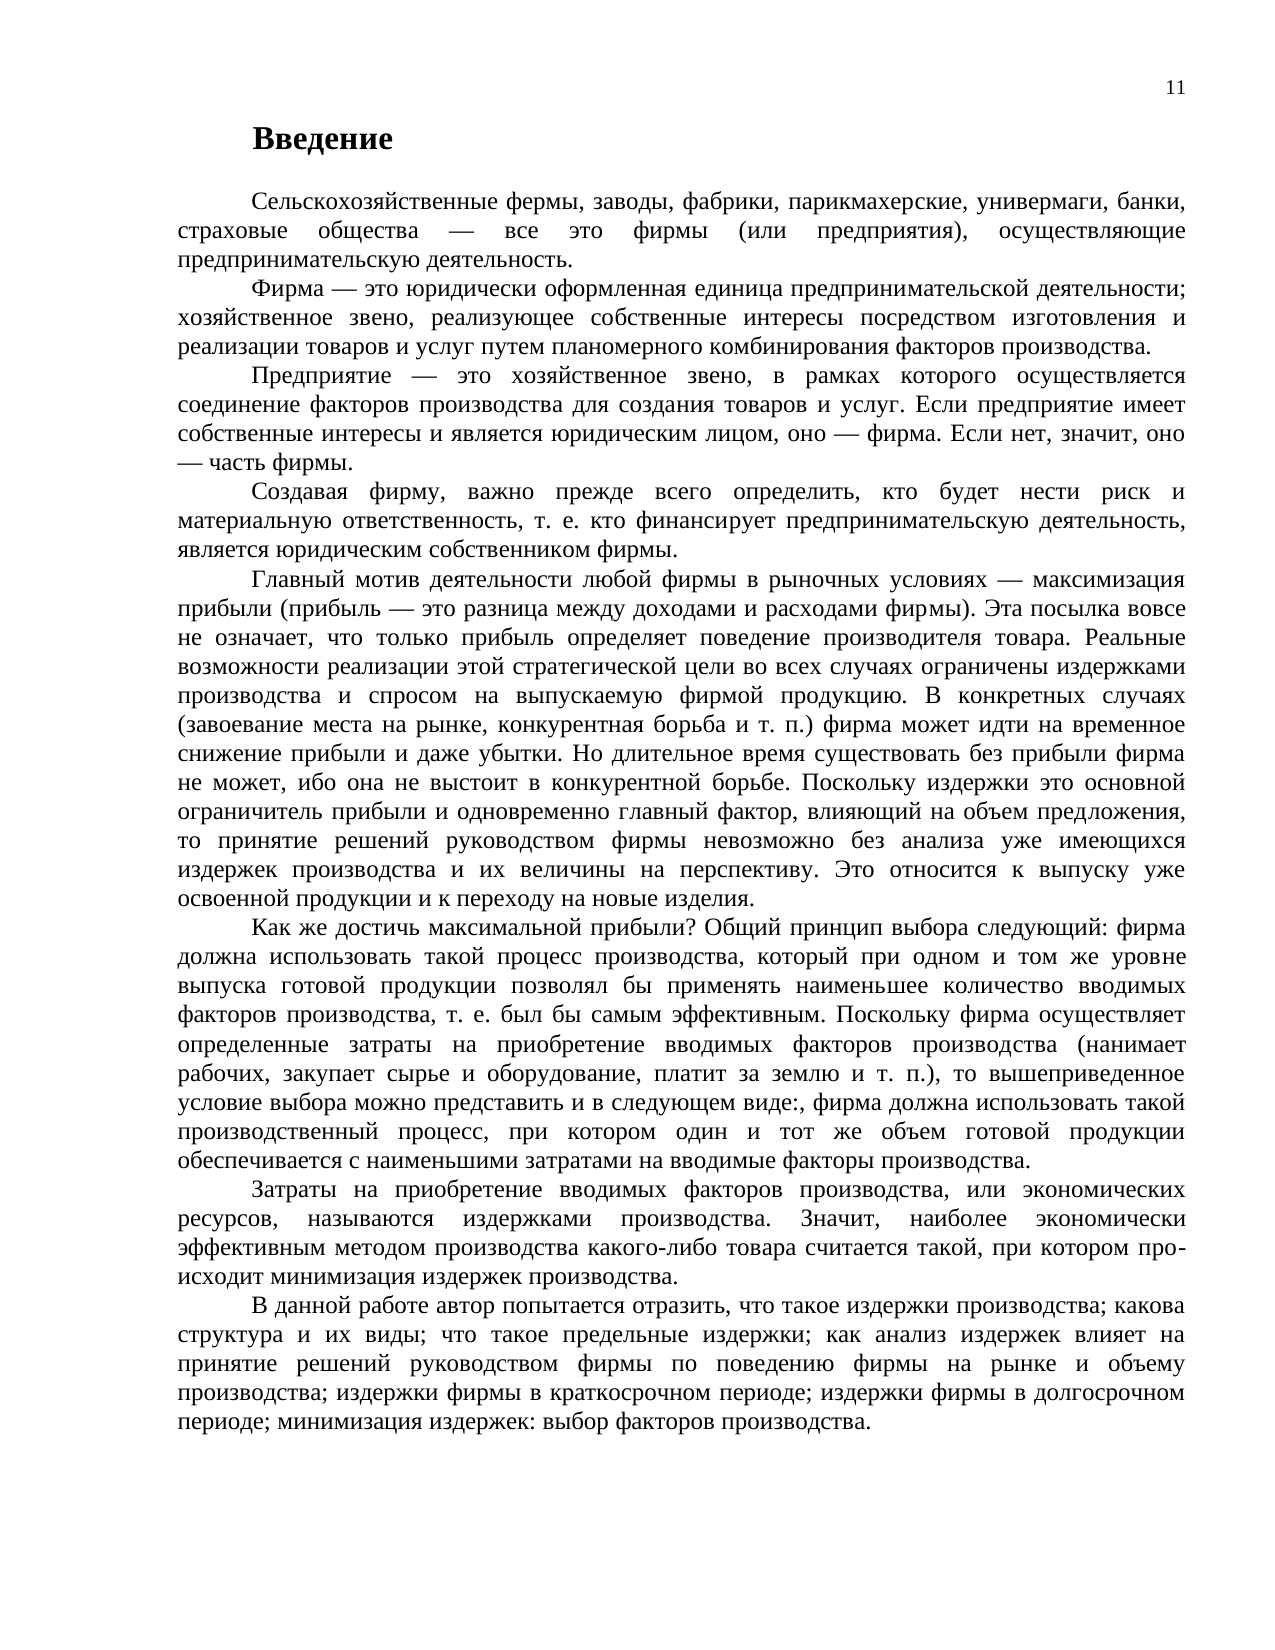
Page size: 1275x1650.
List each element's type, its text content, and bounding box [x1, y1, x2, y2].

subtitle Введение [177, 118, 1186, 157]
text Как же достичь максимальной прибыли? Общий принцип выбора следующий: фирма должна использовать такой процесс производства, который при одном и том же уровне выпуска готовой продукции позволял бы применять наименьшее количество вводимых факторов производства, т. е. был бы самым эффективным. Поскольку фирма осуществляет определенные затраты на приобретение вводимых факторов производства (нанимает рабочих, закупает сырье и оборудование, платит за землю и т. п.), то вышеприведенное условие выбора можно представить и в следующем виде:, фирма должна использовать такой производственный процесс, при котором один и тот же объем готовой продукции обеспечивается с наименьшими затратами на вводимые факторы производства. [177, 912, 1186, 1174]
text Сельскохозяйственные фермы, заводы, фабрики, парикмахерские, универмаги, банки, страховые общества — все это фирмы (или предприятия), осуществляющие предпринимательскую деятельность. [177, 186, 1186, 273]
text Фирма — это юридически оформленная единица предпринимательской деятельности; хозяйственное звено, реализующее собственные интересы посредством изготовления и реализации товаров и услуг путем планомерного комбинирования факторов производства. [177, 273, 1186, 360]
text Предприятие — это хозяйственное звено, в рамках которого осуществляется соединение факторов производства для создания товаров и услуг. Если предприятие имеет собственные интересы и является юридическим лицом, оно — фирма. Если нет, значит, оно — часть фирмы. [177, 360, 1186, 476]
text Затраты на приобретение вводимых факторов производства, или экономических ресурсов, называются издержками производства. Значит, наиболее экономически эффективным методом производства какого-либо товара считается такой, при котором происходит минимизация издержек производства. [177, 1174, 1186, 1290]
text В данной работе автор попытается отразить, что такое издержки производства; какова структура и их виды; что такое предельные издержки; как анализ издержек влияет на принятие решений руководством фирмы по поведению фирмы на рынке и объему производства; издержки фирмы в краткосрочном периоде; издержки фирмы в долгосрочном периоде; минимизация издержек: выбор факторов производства. [177, 1290, 1186, 1435]
text Главный мотив деятельности любой фирмы в рыночных условиях — максимизация прибыли (прибыль — это разница между доходами и расходами фирмы). Эта посылка вовсе не означает, что только прибыль определяет поведение производителя товара. Реальные возможности реализации этой стратегической цели во всех случаях ограничены издержками производства и спросом на выпускаемую фирмой продукцию. В конкретных случаях (завоевание места на рынке, конкурентная борьба и т. п.) фирма может идти на временное снижение прибыли и даже убытки. Но длительное время существовать без прибыли фирма не может, ибо она не выстоит в конкурентной борьбе. Поскольку издержки это основной ограничитель прибыли и одновременно главный фактор, влияющий на объем предложения, то принятие решений руководством фирмы невозможно без анализа уже имеющихся издержек производства и их величины на перспективу. Это относится к выпуску уже освоенной продукции и к переходу на новые изделия. [177, 563, 1186, 912]
text Создавая фирму, важно прежде всего определить, кто будет нести риск и материальную ответственность, т. е. кто финансирует предпринимательскую деятельность, является юридическим собственником фирмы. [177, 476, 1186, 563]
